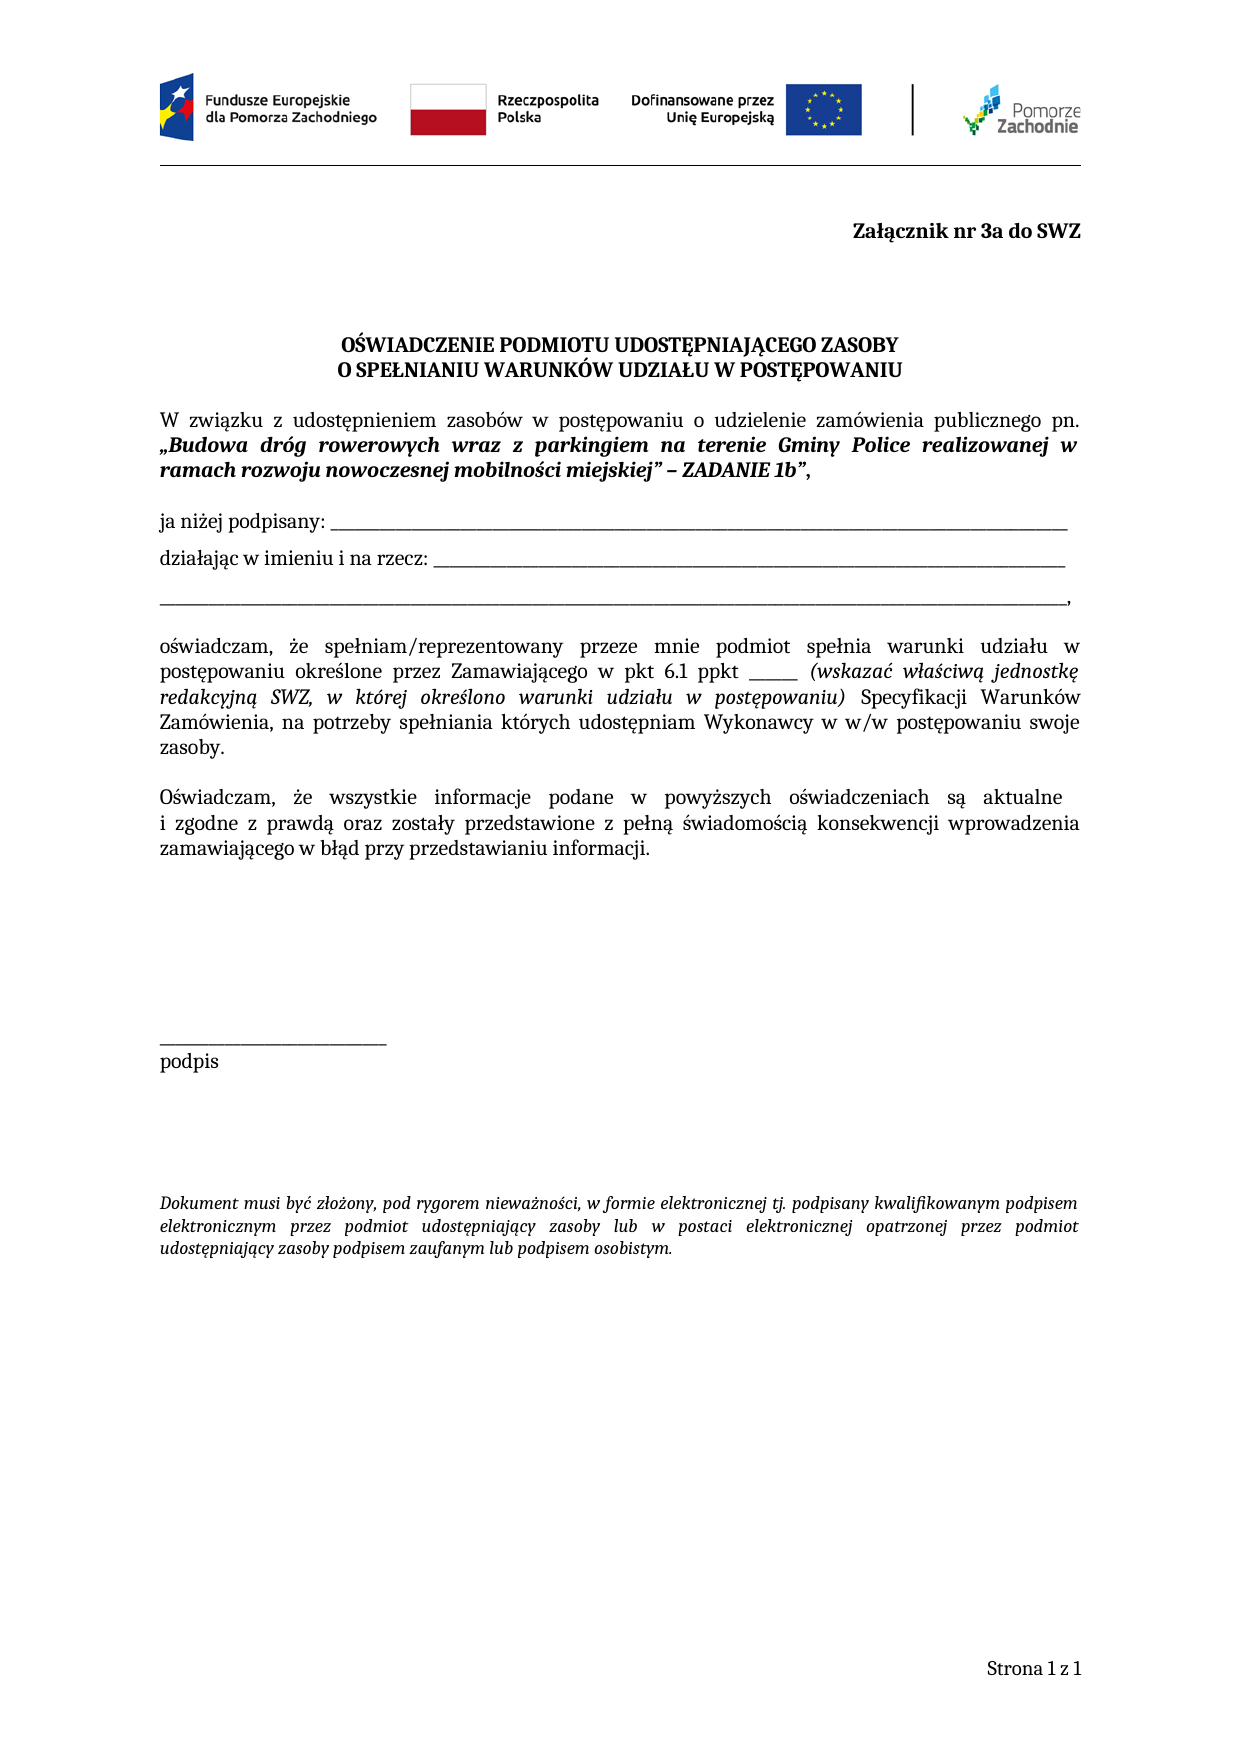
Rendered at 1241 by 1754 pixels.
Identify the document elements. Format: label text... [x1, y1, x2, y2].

text Dokument musi być złożony, pod rygorem nieważności, w formie elektronicznej tj. podpisany kwalifikowanym podpisem elektronicznym przez podmiot udostępniający zasoby lub w postaci elektronicznej opatrzonej przez podmiot udostępniający zasoby podpisem zaufanym lub podpisem osobistym. [159, 1193, 1081, 1259]
text oświadczam, że spełniam/reprezentowany przeze mnie podmiot spełnia warunki udziału w postępowaniu określone przez Zamawiającego w pkt 6.1 ppkt ______ (wskazać właściwą jednostkę redakcyjną SWZ, w której określono warunki udziału w postępowaniu) Specyfikacji Warunków Zamówienia, na potrzeby spełniania których udostępniam Wykonawcy w w/w postępowaniu swoje zasoby. [159, 634, 1081, 760]
text ja niżej podpisany: ___________________________________________________________________________________________ [159, 508, 1081, 534]
text ____________________________ podpis [159, 1024, 1081, 1074]
text W związku z udostępnieniem zasobów w postępowaniu o udzielenie zamówienia publicznego pn. „Budowa dróg rowerowych wraz z parkingiem na terenie Gminy Police realizowanej w ramach rozwoju nowoczesnej mobilności miejskiej” – ZADANIE 1b”, [159, 408, 1081, 483]
text OŚWIADCZENIE PODMIOTU UDOSTĘPNIAJĄCEGO ZASOBY O SPEŁNIANIU WARUNKÓW UDZIAŁU W POSTĘPOWANIU [159, 332, 1081, 383]
text Oświadczam, że wszystkie informacje podane w powyższych oświadczeniach są aktualne i zgodne z prawdą oraz zostały przedstawione z pełną świadomością konsekwencji wprowadzenia zamawiającego w błąd przy przedstawianiu informacji. [159, 785, 1081, 861]
picture [159, 73, 1081, 141]
text Załącznik nr 3a do SWZ [159, 219, 1081, 244]
text działając w imieniu i na rzecz: ______________________________________________________________________________ [159, 546, 1081, 571]
text ________________________________________________________________________________________________________________, [159, 584, 1081, 609]
